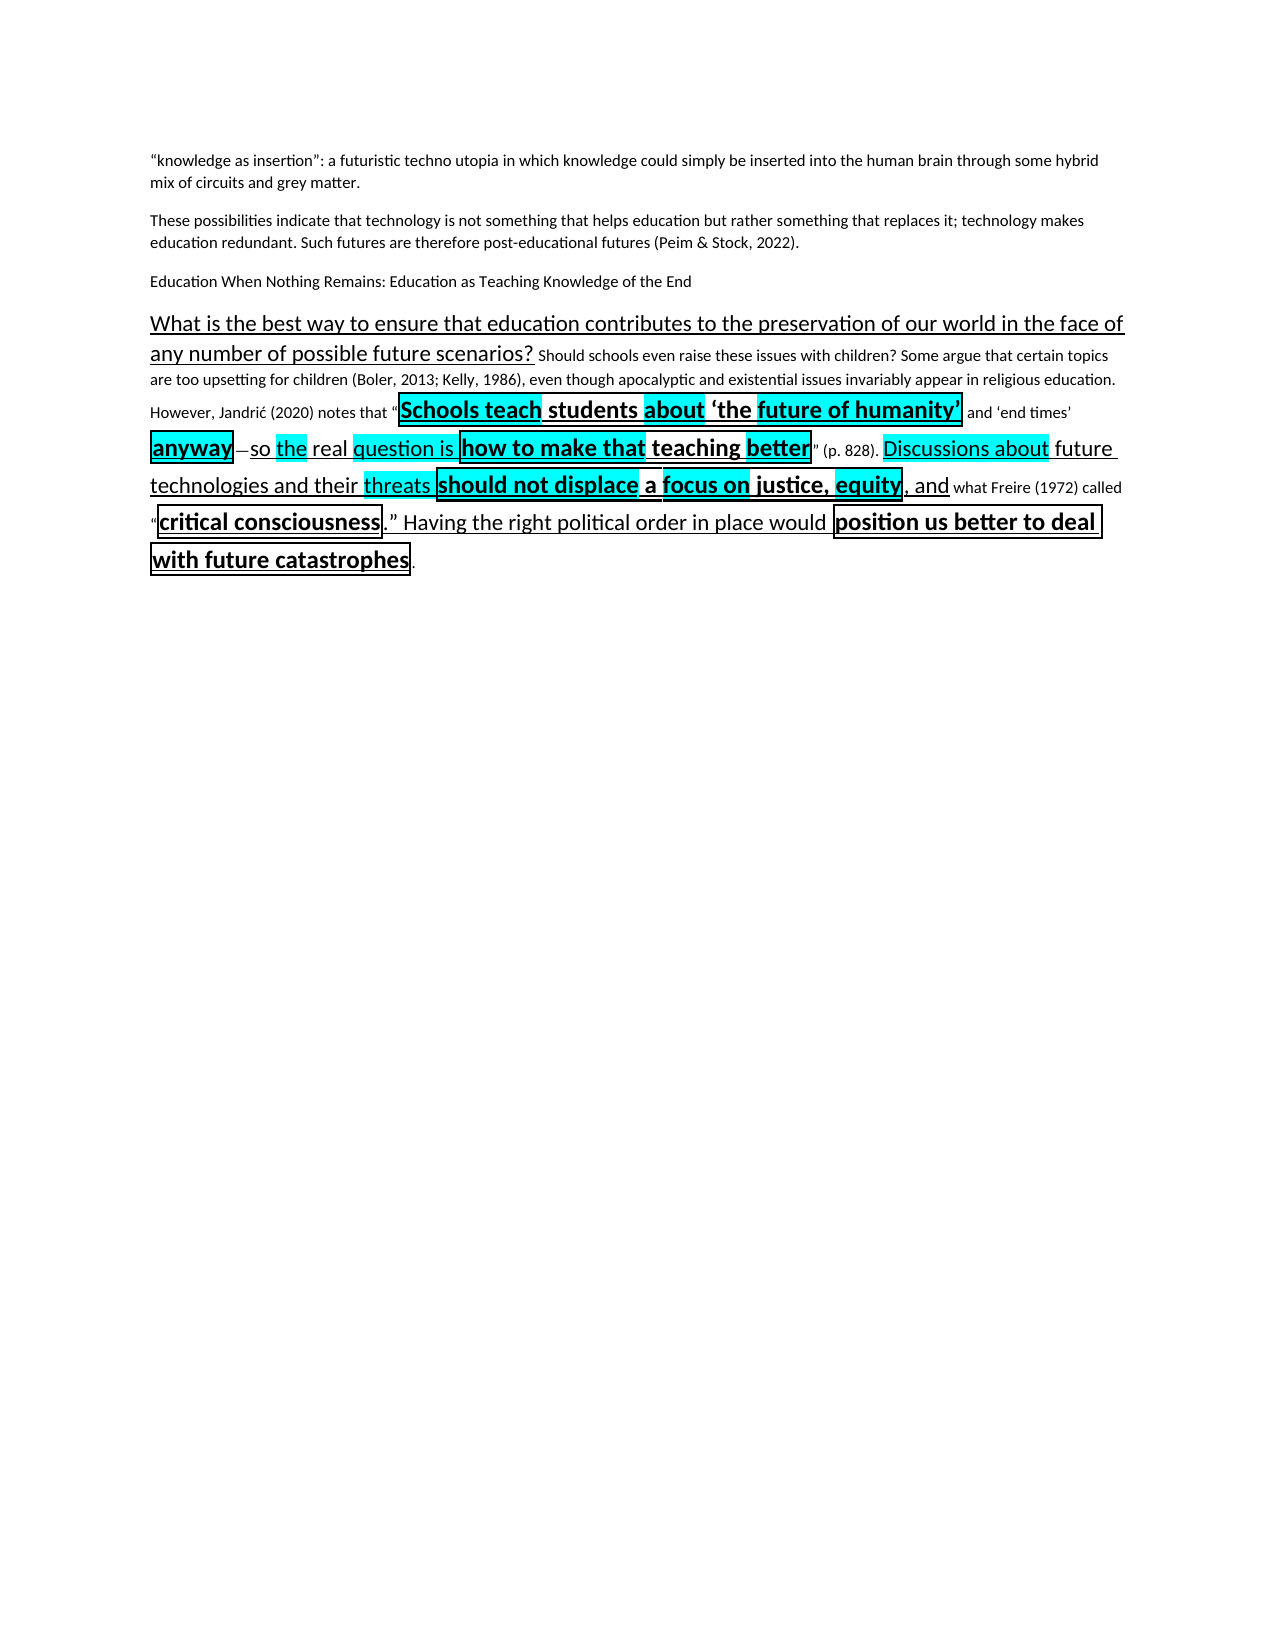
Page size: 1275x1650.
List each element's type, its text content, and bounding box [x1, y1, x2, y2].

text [150, 150, 1125, 192]
text Education When Nothing Remains: Education as Teaching Knowledge of the End [150, 271, 1125, 291]
text These possibilities indicate that technology is not something that helps education but rather something that replaces it; technology makes education redundant. Such futures are therefore post-educational futures (Peim & Stock, 2022). [150, 210, 1125, 253]
text What is the best way to ensure that education contributes to the preservation of our world in the face of any number of possible future scenarios? Should schools even raise these issues with children? Some argue that certain topics are too upsetting for children (Boler, 2013; Kelly, 1986), even though apocalyptic and existential issues invariably appear in religious education. However, Jandrić (2020) notes that “Schools teach students about ‘the future of humanity’ and ‘end times’ anyway—so the real question is how to make that teaching better” (p. 828). Discussions about future technologies and their threats should not displace a focus on justice, equity, and what Freire (1972) called “critical consciousness.” Having the right political order in place would position us better to deal with future catastrophes. [150, 335, 1125, 576]
